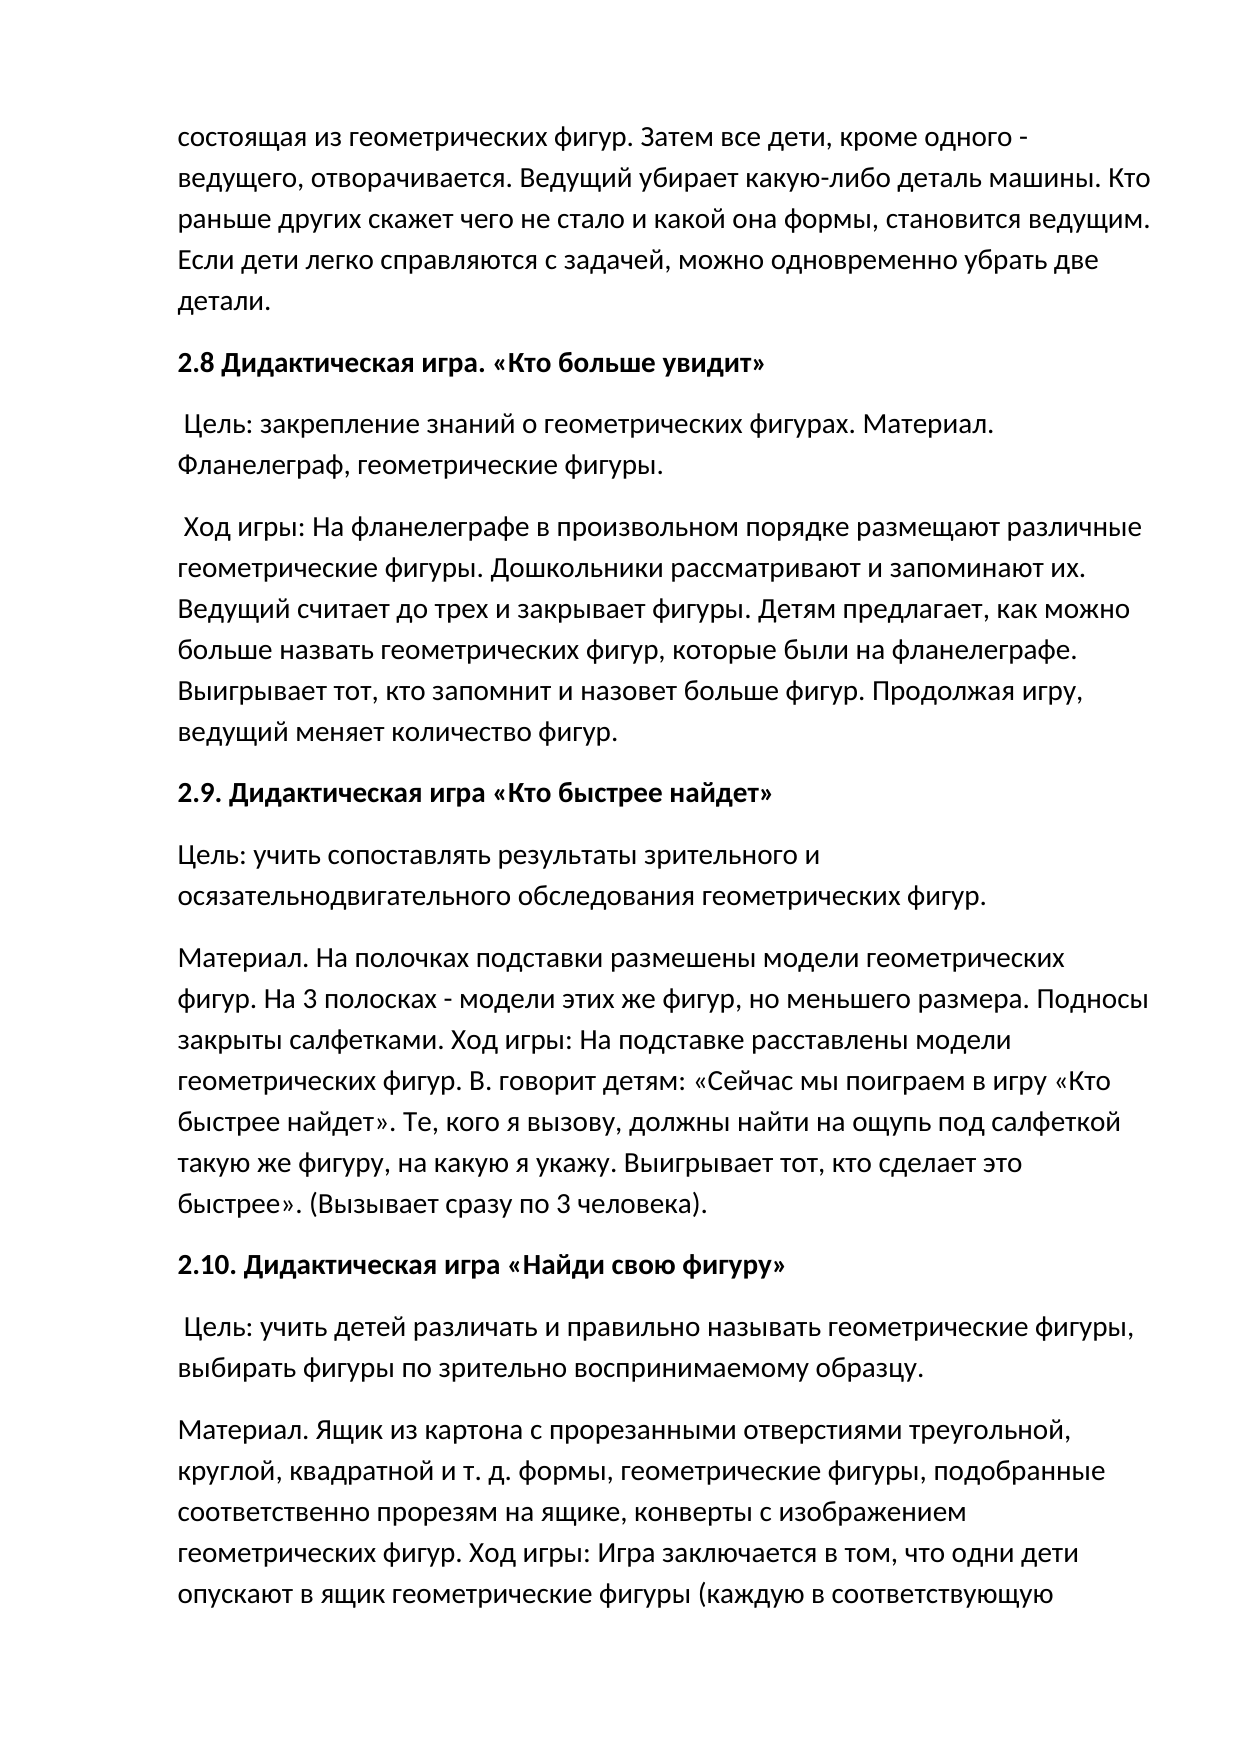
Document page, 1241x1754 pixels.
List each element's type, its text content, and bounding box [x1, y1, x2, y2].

text Цель: учить детей различать и правильно называть геометрические фигуры, выбирать фигуры по зрительно воспринимаемому образцу. [177, 1308, 1152, 1385]
text Цель: закрепление знаний о геометрических фигурах. Материал. Фланелеграф, геометрические фигуры. [177, 405, 1152, 482]
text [177, 1411, 1152, 1610]
text 2.8 Дидактическая игра. «Кто больше увидит» [177, 344, 1152, 379]
text Цель: учить сопоставлять результаты зрительного и осязательнодвигательного обследования геометрических фигур. [177, 836, 1152, 913]
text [177, 118, 1152, 317]
text 2.10. Дидактическая игра «Найди свою фигуру» [177, 1246, 1152, 1282]
text Материал. На полочках подставки размешены модели геометрических фигур. На 3 полосках - модели этих же фигур, но меньшего размера. Подносы закрыты салфетками. Ход игры: На подставке расставлены модели геометрических фигур. В. говорит детям: «Сейчас мы поиграем в игру «Кто быстрее найдет». Те, кого я вызову, должны найти на ощупь под салфеткой такую же фигуру, на какую я укажу. Выигрывает тот, кто сделает это быстрее». (Вызывает сразу по 3 человека). [177, 939, 1152, 1220]
text Ход игры: На фланелеграфе в произвольном порядке размещают различные геометрические фигуры. Дошкольники рассматривают и запоминают их. Ведущий считает до трех и закрывает фигуры. Детям предлагает, как можно больше назвать геометрических фигур, которые были на фланелеграфе. Выигрывает тот, кто запомнит и назовет больше фигур. Продолжая игру, ведущий меняет количество фигур. [177, 508, 1152, 748]
text 2.9. Дидактическая игра «Кто быстрее найдет» [177, 774, 1152, 810]
